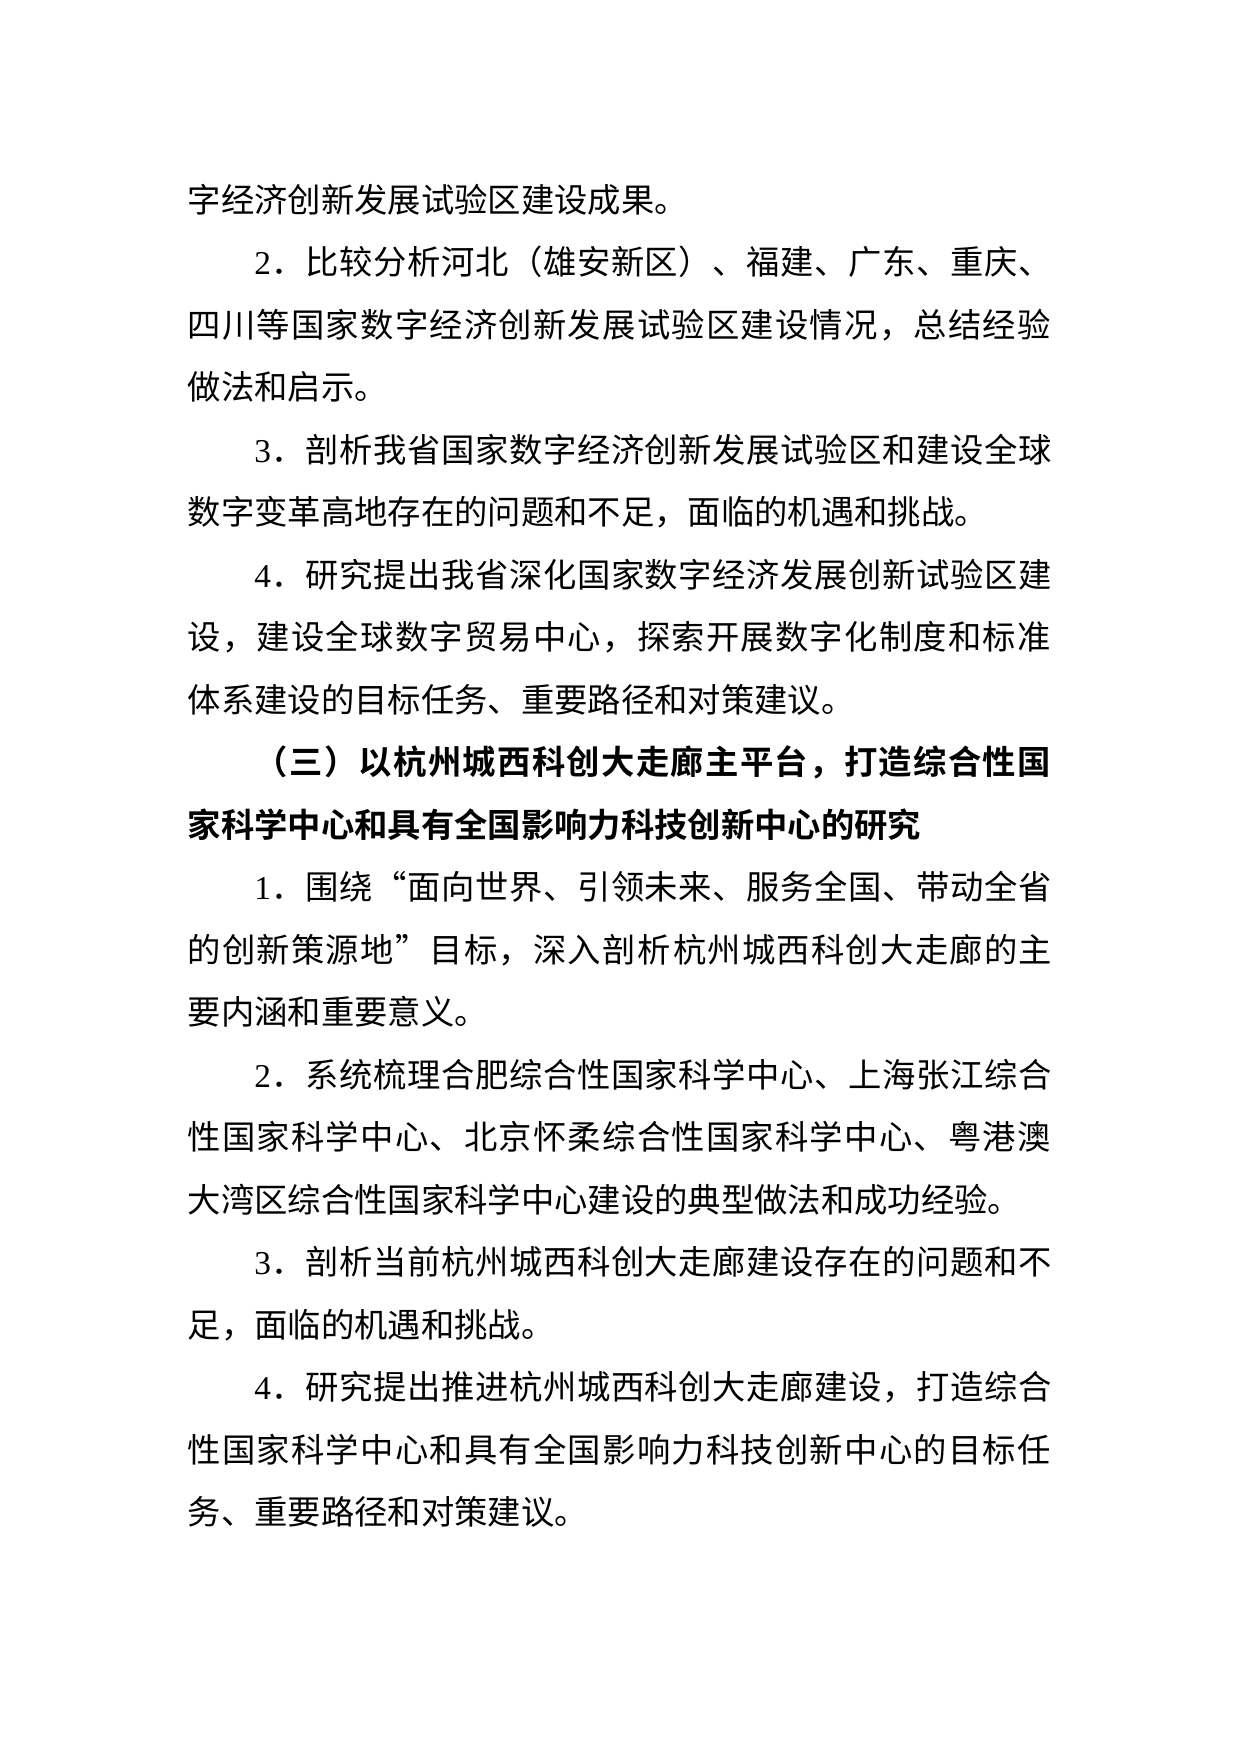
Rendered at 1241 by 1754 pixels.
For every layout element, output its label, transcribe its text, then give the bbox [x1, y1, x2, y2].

text 3．剖析我省国家数字经济创新发展试验区和建设全球数字变革高地存在的问题和不足，面临的机遇和挑战。 [187, 412, 1053, 537]
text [187, 162, 1053, 224]
text 2．系统梳理合肥综合性国家科学中心、上海张江综合性国家科学中心、北京怀柔综合性国家科学中心、粤港澳大湾区综合性国家科学中心建设的典型做法和成功经验。 [187, 1037, 1053, 1224]
text 4．研究提出我省深化国家数字经济发展创新试验区建设，建设全球数字贸易中心，探索开展数字化制度和标准体系建设的目标任务、重要路径和对策建议。 [187, 537, 1053, 724]
text 4．研究提出推进杭州城西科创大走廊建设，打造综合性国家科学中心和具有全国影响力科技创新中心的目标任务、重要路径和对策建议。 [187, 1349, 1053, 1537]
text 2．比较分析河北（雄安新区）、福建、广东、重庆、四川等国家数字经济创新发展试验区建设情况，总结经验、做法和启示。 [187, 224, 1053, 412]
text 3．剖析当前杭州城西科创大走廊建设存在的问题和不足，面临的机遇和挑战。 [187, 1224, 1053, 1349]
text 1．围绕“面向世界、引领未来、服务全国、带动全省的创新策源地”目标，深入剖析杭州城西科创大走廊的主要内涵和重要意义。 [187, 849, 1053, 1037]
text （三）以杭州城西科创大走廊主平台，打造综合性国家科学中心和具有全国影响力科技创新中心的研究 [187, 724, 1053, 849]
